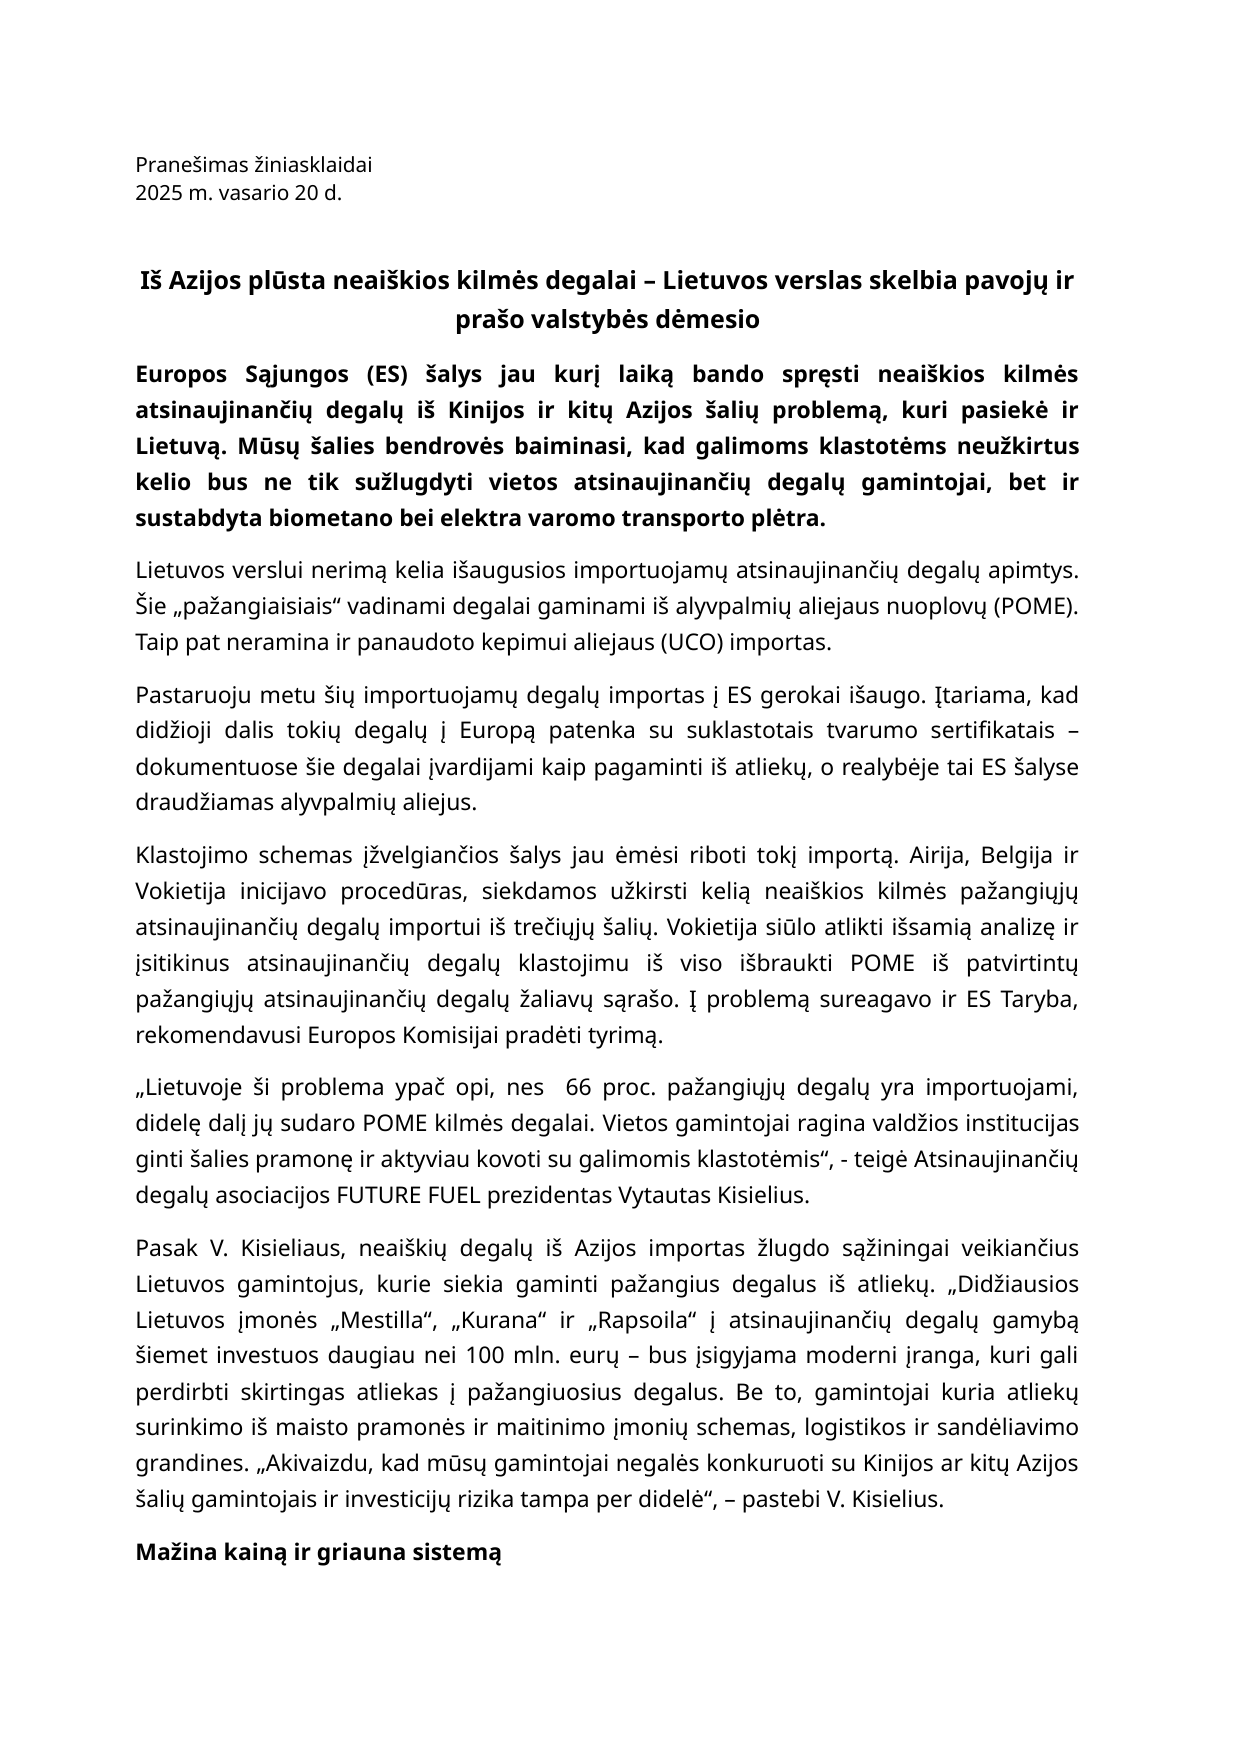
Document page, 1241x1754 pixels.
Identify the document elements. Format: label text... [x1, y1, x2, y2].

text Klastojimo schemas įžvelgiančios šalys jau ėmėsi riboti tokį importą. Airija, Belgija ir Vokietija inicijavo procedūras, siekdamos užkirsti kelią neaiškios kilmės pažangiųjų atsinaujinančių degalų importui iš trečiųjų šalių. Vokietija siūlo atlikti išsamią analizę ir įsitikinus atsinaujinančių degalų klastojimu iš viso išbraukti POME iš patvirtintų pažangiųjų atsinaujinančių degalų žaliavų sąrašo. Į problemą sureagavo ir ES Taryba, rekomendavusi Europos Komisijai pradėti tyrimą. [135, 839, 1080, 1050]
text Iš Azijos plūsta neaiškios kilmės degalai – Lietuvos verslas skelbia pavojų ir prašo valstybės dėmesio [135, 263, 1080, 336]
text Pasak V. Kisieliaus, neaiškių degalų iš Azijos importas žlugdo sąžiningai veikiančius Lietuvos gamintojus, kurie siekia gaminti pažangius degalus iš atliekų. „Didžiausios Lietuvos įmonės „Mestilla“, „Kurana“ ir „Rapsoila“ į atsinaujinančių degalų gamybą šiemet investuos daugiau nei 100 mln. eurų – bus įsigyjama moderni įranga, kuri gali perdirbti skirtingas atliekas į pažangiuosius degalus. Be to, gamintojai kuria atliekų surinkimo iš maisto pramonės ir maitinimo įmonių schemas, logistikos ir sandėliavimo grandines. „Akivaizdu, kad mūsų gamintojai negalės konkuruoti su Kinijos ar kitų Azijos šalių gamintojais ir investicijų rizika tampa per didelė“, – pastebi V. Kisielius. [135, 1232, 1080, 1514]
text Europos Sąjungos (ES) šalys jau kurį laiką bando spręsti neaiškios kilmės atsinaujinančių degalų iš Kinijos ir kitų Azijos šalių problemą, kuri pasiekė ir Lietuvą. Mūsų šalies bendrovės baiminasi, kad galimoms klastotėms neužkirtus kelio bus ne tik sužlugdyti vietos atsinaujinančių degalų gamintojai, bet ir sustabdyta biometano bei elektra varomo transporto plėtra. [135, 358, 1080, 533]
text Pastaruoju metu šių importuojamų degalų importas į ES gerokai išaugo. Įtariama, kad didžioji dalis tokių degalų į Europą patenka su suklastotais tvarumo sertifikatais – dokumentuose šie degalai įvardijami kaip pagaminti iš atliekų, o realybėje tai ES šalyse draudžiamas alyvpalmių aliejus. [135, 678, 1080, 818]
text Lietuvos verslui nerimą kelia išaugusios importuojamų atsinaujinančių degalų apimtys. Šie „pažangiaisiais“ vadinami degalai gaminami iš alyvpalmių aliejaus nuoplovų (POME). Taip pat neramina ir panaudoto kepimui aliejaus (UCO) importas. [135, 554, 1080, 657]
text „Lietuvoje ši problema ypač opi, nes 66 proc. pažangiųjų degalų yra importuojami, didelę dalį jų sudaro POME kilmės degalai. Vietos gamintojai ragina valdžios institucijas ginti šalies pramonę ir aktyviau kovoti su galimomis klastotėmis“, - teigė Atsinaujinančių degalų asociacijos FUTURE FUEL prezidentas Vytautas Kisielius. [135, 1071, 1080, 1210]
text Mažina kainą ir griauna sistemą [135, 1536, 1080, 1567]
text 2025 m. vasario 20 d. [135, 178, 1080, 207]
text Pranešimas žiniasklaidai [135, 150, 1080, 178]
